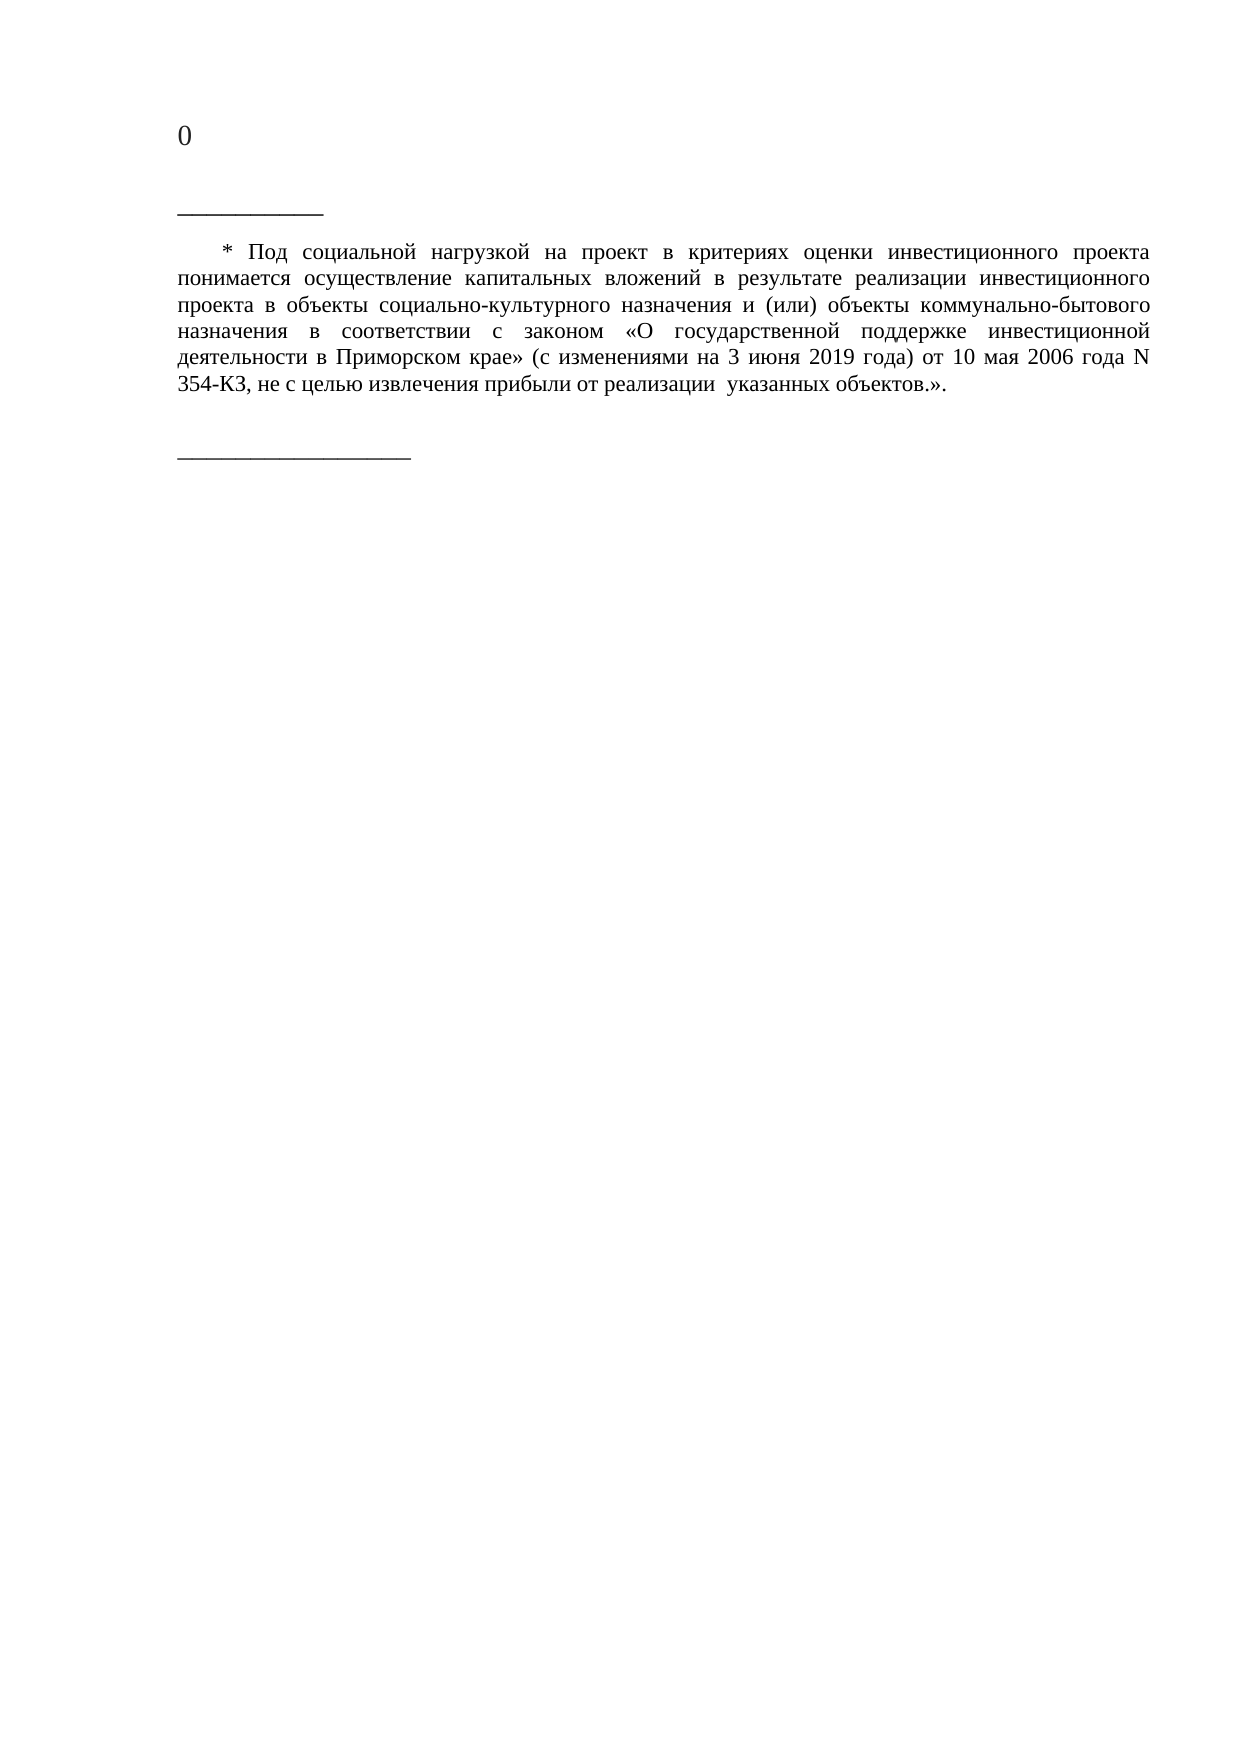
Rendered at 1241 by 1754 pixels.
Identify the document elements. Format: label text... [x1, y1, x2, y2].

text * Под социальной нагрузкой на проект в критериях оценки инвестиционного проекта понимается осуществление капитальных вложений в результате реализации инвестиционного проекта в объекты социально-культурного назначения и (или) объекты коммунально-бытового назначения в соответствии с законом «О государственной поддержке инвестиционной деятельности в Приморском крае» (с изменениями на 3 июня 2019 года) от 10 мая 2006 года N 354-КЗ, не с целью извлечения прибыли от реализации указанных объектов.». [177, 238, 1152, 396]
text __________ [177, 185, 1152, 219]
